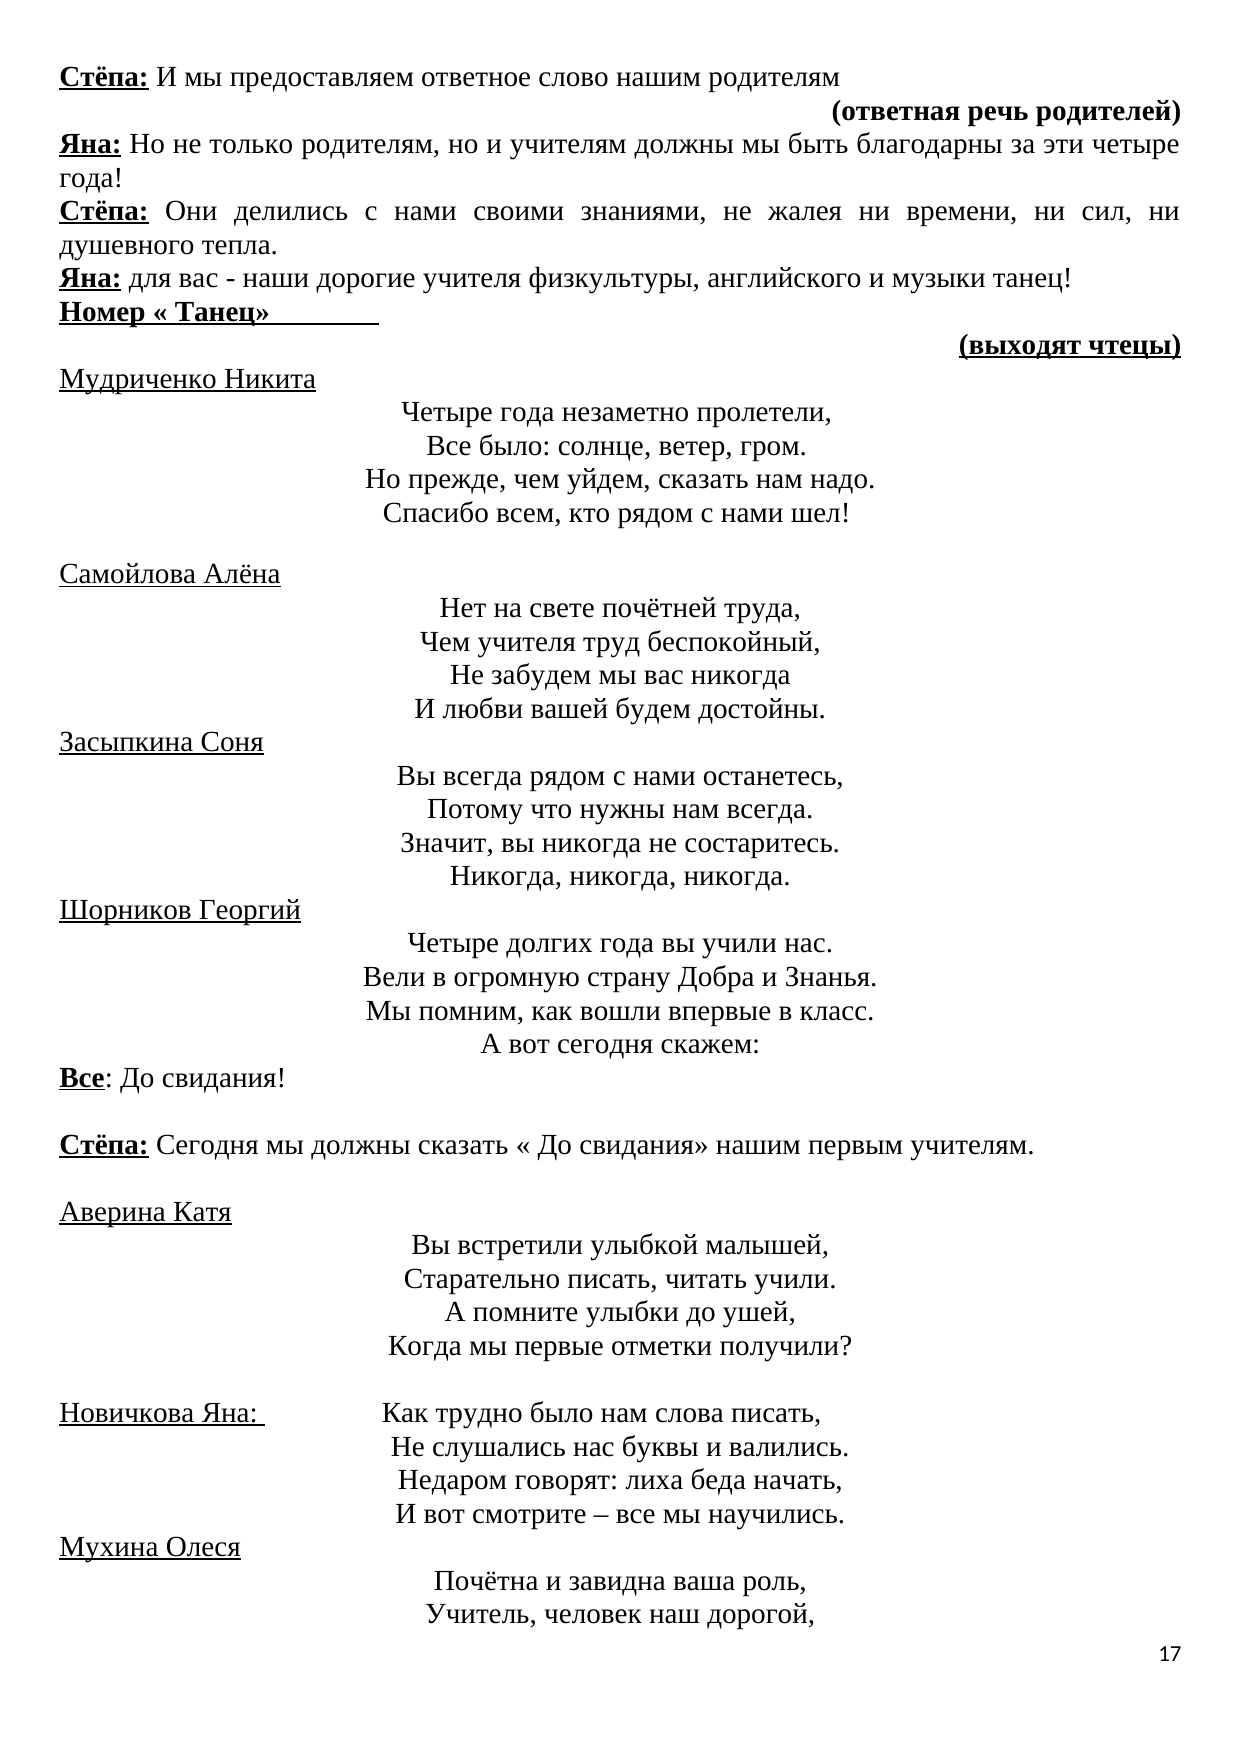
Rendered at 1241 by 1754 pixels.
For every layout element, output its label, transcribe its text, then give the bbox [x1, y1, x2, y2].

text Стёпа: Они делились с нами своими знаниями, не жалея ни времени, ни сил, ни душевного тепла. [59, 193, 1181, 260]
text Значит, вы никогда не состаритесь. [59, 825, 1181, 858]
text Потому что нужны нам всегда. [59, 791, 1181, 825]
text Шорников Георгий [59, 892, 1181, 926]
text Старательно писать, читать учили. [59, 1261, 1181, 1294]
text Когда мы первые отметки получили? [59, 1328, 1181, 1362]
text А вот сегодня скажем: [59, 1026, 1181, 1060]
text (ответная речь родителей) [59, 93, 1181, 126]
text Мы помним, как вошли впервые в класс. [59, 993, 1181, 1026]
text Не забудем мы вас никогда [59, 657, 1181, 691]
text Все: До свидания! [59, 1060, 1181, 1093]
text И любви вашей будем достойны. [59, 691, 1181, 724]
text Никогда, никогда, никогда. [59, 858, 1181, 892]
text И вот смотрите – все мы научились. [59, 1496, 1181, 1529]
text Вы встретили улыбкой малышей, [59, 1227, 1181, 1261]
text Стёпа: Сегодня мы должны сказать « До свидания» нашим первым учителям. [59, 1127, 1181, 1160]
text (выходят чтецы) [59, 327, 1181, 361]
text Вели в огромную страну Добра и Знанья. [59, 959, 1181, 993]
text Учитель, человек наш дорогой, [59, 1596, 1181, 1630]
text Стёпа: И мы предоставляем ответное слово нашим родителям [59, 59, 1181, 93]
text Мудриченко Никита [59, 361, 1181, 394]
text Четыре долгих года вы учили нас. [59, 926, 1181, 959]
text Нет на свете почётней труда, [59, 590, 1181, 624]
text Самойлова Алёна [59, 557, 1181, 590]
text Недаром говорят: лиха беда начать, [59, 1462, 1181, 1496]
text Засыпкина Соня [59, 724, 1181, 758]
text Яна: для вас - наши дорогие учителя физкультуры, английского и музыки танец! [59, 260, 1181, 294]
text Не слушались нас буквы и валились. [59, 1429, 1181, 1462]
text Четыре года незаметно пролетели, Все было: солнце, ветер, гром. Но прежде, чем уйдем, сказать нам надо. Спасибо всем, кто рядом с нами шел! [59, 394, 1181, 557]
text Мухина Олеся [59, 1529, 1181, 1563]
text Новичкова Яна: Как трудно было нам слова писать, [59, 1395, 1181, 1429]
text Номер « Танец» [59, 294, 1181, 327]
text Чем учителя труд беспокойный, [59, 624, 1181, 657]
text Яна: Но не только родителям, но и учителям должны мы быть благодарны за эти четыре года! [59, 126, 1181, 193]
text А помните улыбки до ушей, [59, 1294, 1181, 1328]
text Вы всегда рядом с нами останетесь, [59, 758, 1181, 791]
text Почётна и завидна ваша роль, [59, 1563, 1181, 1596]
text Аверина Катя [59, 1194, 1181, 1227]
